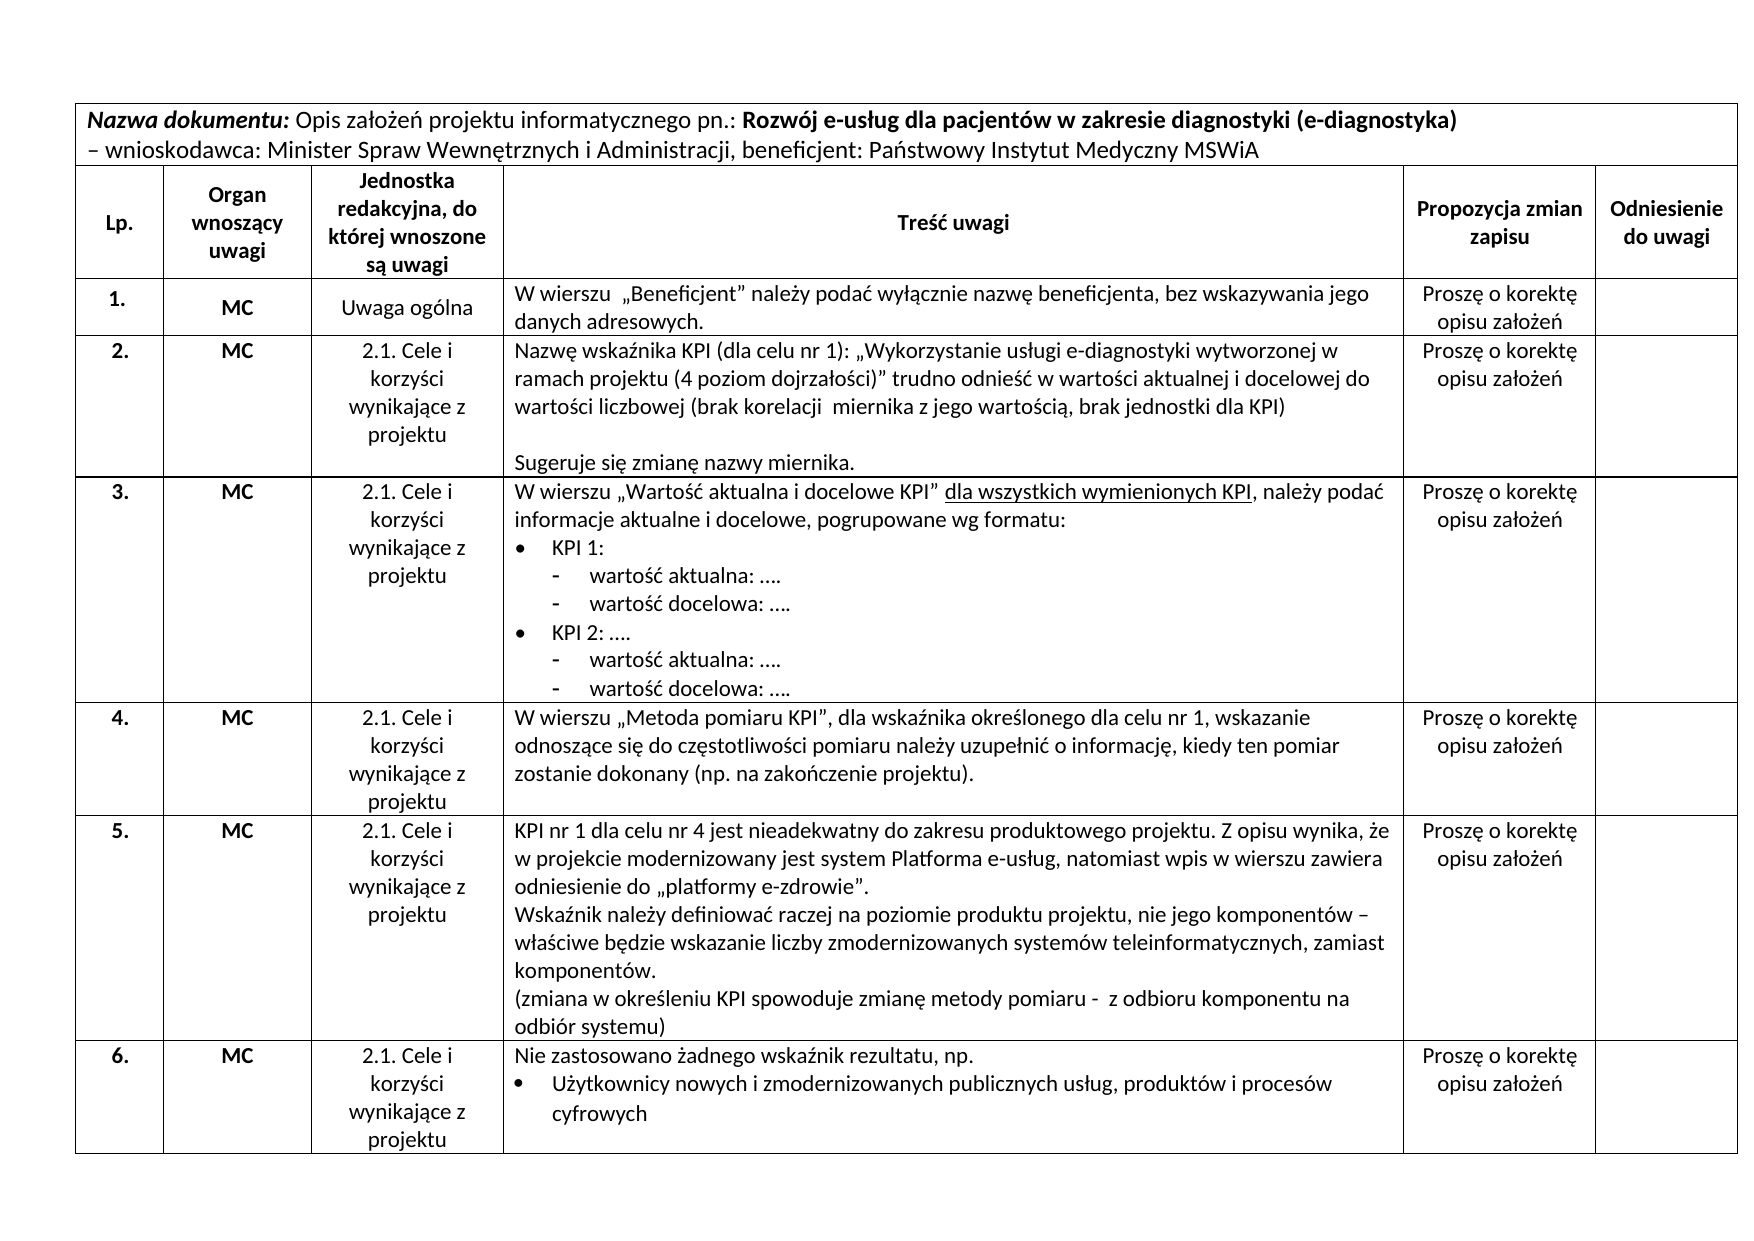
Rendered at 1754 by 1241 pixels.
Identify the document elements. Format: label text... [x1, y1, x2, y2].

table_cell [1596, 1041, 1737, 1153]
table_cell MC [164, 478, 311, 702]
table_cell 2.1. Cele i korzyści wynikające z projektu [312, 703, 503, 815]
table_cell [76, 703, 163, 815]
table_cell KPI nr 1 dla celu nr 4 jest nieadekwatny do zakresu produktowego projektu. Z opisu wynika, że w projekcie modernizowany jest system Platforma e-usług, natomiast wpis w wierszu zawiera odniesienie do „platformy e-zdrowie”. Wskaźnik należy definiować raczej na poziomie produktu projektu, nie jego komponentów – właściwe będzie wskazanie liczby zmodernizowanych systemów teleinformatycznych, zamiast komponentów. (zmiana w określeniu KPI spowoduje zmianę metody pomiaru - z odbioru komponentu na odbiór systemu) [504, 816, 1403, 1040]
table_cell MC [164, 279, 311, 335]
table_cell Nazwę wskaźnika KPI (dla celu nr 1): „Wykorzystanie usługi e-diagnostyki wytworzonej w ramach projektu (4 poziom dojrzałości)” trudno odnieść w wartości aktualnej i docelowej do wartości liczbowej (brak korelacji miernika z jego wartością, brak jednostki dla KPI) Sugeruje się zmianę nazwy miernika. [504, 336, 1403, 476]
table_cell 2.1. Cele i korzyści wynikające z projektu [312, 1041, 503, 1153]
table_cell W wierszu „Wartość aktualna i docelowe KPI” dla wszystkich wymienionych KPI, należy podać informacje aktualne i docelowe, pogrupowane wg formatu: KPI 1: wartość aktualna: …. wartość docelowa: …. KPI 2: …. wartość aktualna: …. wartość docelowa: …. [504, 478, 1403, 702]
table_cell Lp. [76, 166, 163, 278]
table_cell Proszę o korektę opisu założeń [1404, 703, 1595, 815]
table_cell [1404, 1041, 1595, 1153]
table_cell [76, 336, 163, 476]
table_cell Jednostka redakcyjna, do której wnoszone są uwagi [312, 166, 503, 278]
table_cell Treść uwagi [504, 166, 1403, 278]
table_cell Proszę o korektę opisu założeń [1404, 816, 1595, 1040]
table_cell W wierszu „Beneficjent” należy podać wyłącznie nazwę beneficjenta, bez wskazywania jego danych adresowych. [504, 279, 1403, 335]
table_cell MC [164, 336, 311, 476]
table_cell [76, 816, 163, 1040]
table_cell [76, 1041, 163, 1153]
table_cell 2.1. Cele i korzyści wynikające z projektu [312, 478, 503, 702]
table_cell Organ wnoszący uwagi [164, 166, 311, 278]
table_cell 2.1. Cele i korzyści wynikające z projektu [312, 816, 503, 1040]
table_cell [1596, 336, 1737, 476]
table_cell [76, 478, 163, 702]
table_cell Odniesienie do uwagi [1596, 166, 1737, 278]
table_cell MC [164, 1041, 311, 1153]
table_cell [1596, 703, 1737, 815]
table_cell [76, 279, 163, 335]
table_cell [1596, 816, 1737, 1040]
table_cell [1596, 279, 1737, 335]
table_cell 2.1. Cele i korzyści wynikające z projektu [312, 336, 503, 476]
table_cell Proszę o korektę opisu założeń [1404, 336, 1595, 476]
table_cell [1596, 478, 1737, 702]
table_cell W wierszu „Metoda pomiaru KPI”, dla wskaźnika określonego dla celu nr 1, wskazanie odnoszące się do częstotliwości pomiaru należy uzupełnić o informację, kiedy ten pomiar zostanie dokonany (np. na zakończenie projektu). [504, 703, 1403, 815]
table_cell Proszę o korektę opisu założeń [1404, 478, 1595, 702]
table_cell Uwaga ogólna [312, 279, 503, 335]
table_cell Nie zastosowano żadnego wskaźnik rezultatu, np. Użytkownicy nowych i zmodernizowanych publicznych usług, produktów i procesów cyfrowych [504, 1041, 1403, 1153]
table_header Nazwa dokumentu: Opis założeń projektu informatycznego pn.: Rozwój e-usług dla pacjentów w zakresie diagnostyki (e-diagnostyka) – wnioskodawca: Minister Spraw Wewnętrznych i Administracji, beneficjent: Państwowy Instytut Medyczny MSWiA [76, 104, 1737, 165]
table_cell Proszę o korektę opisu założeń [1404, 279, 1595, 335]
table_cell MC [164, 703, 311, 815]
table_cell MC [164, 816, 311, 1040]
table_cell Propozycja zmian zapisu [1404, 166, 1595, 278]
